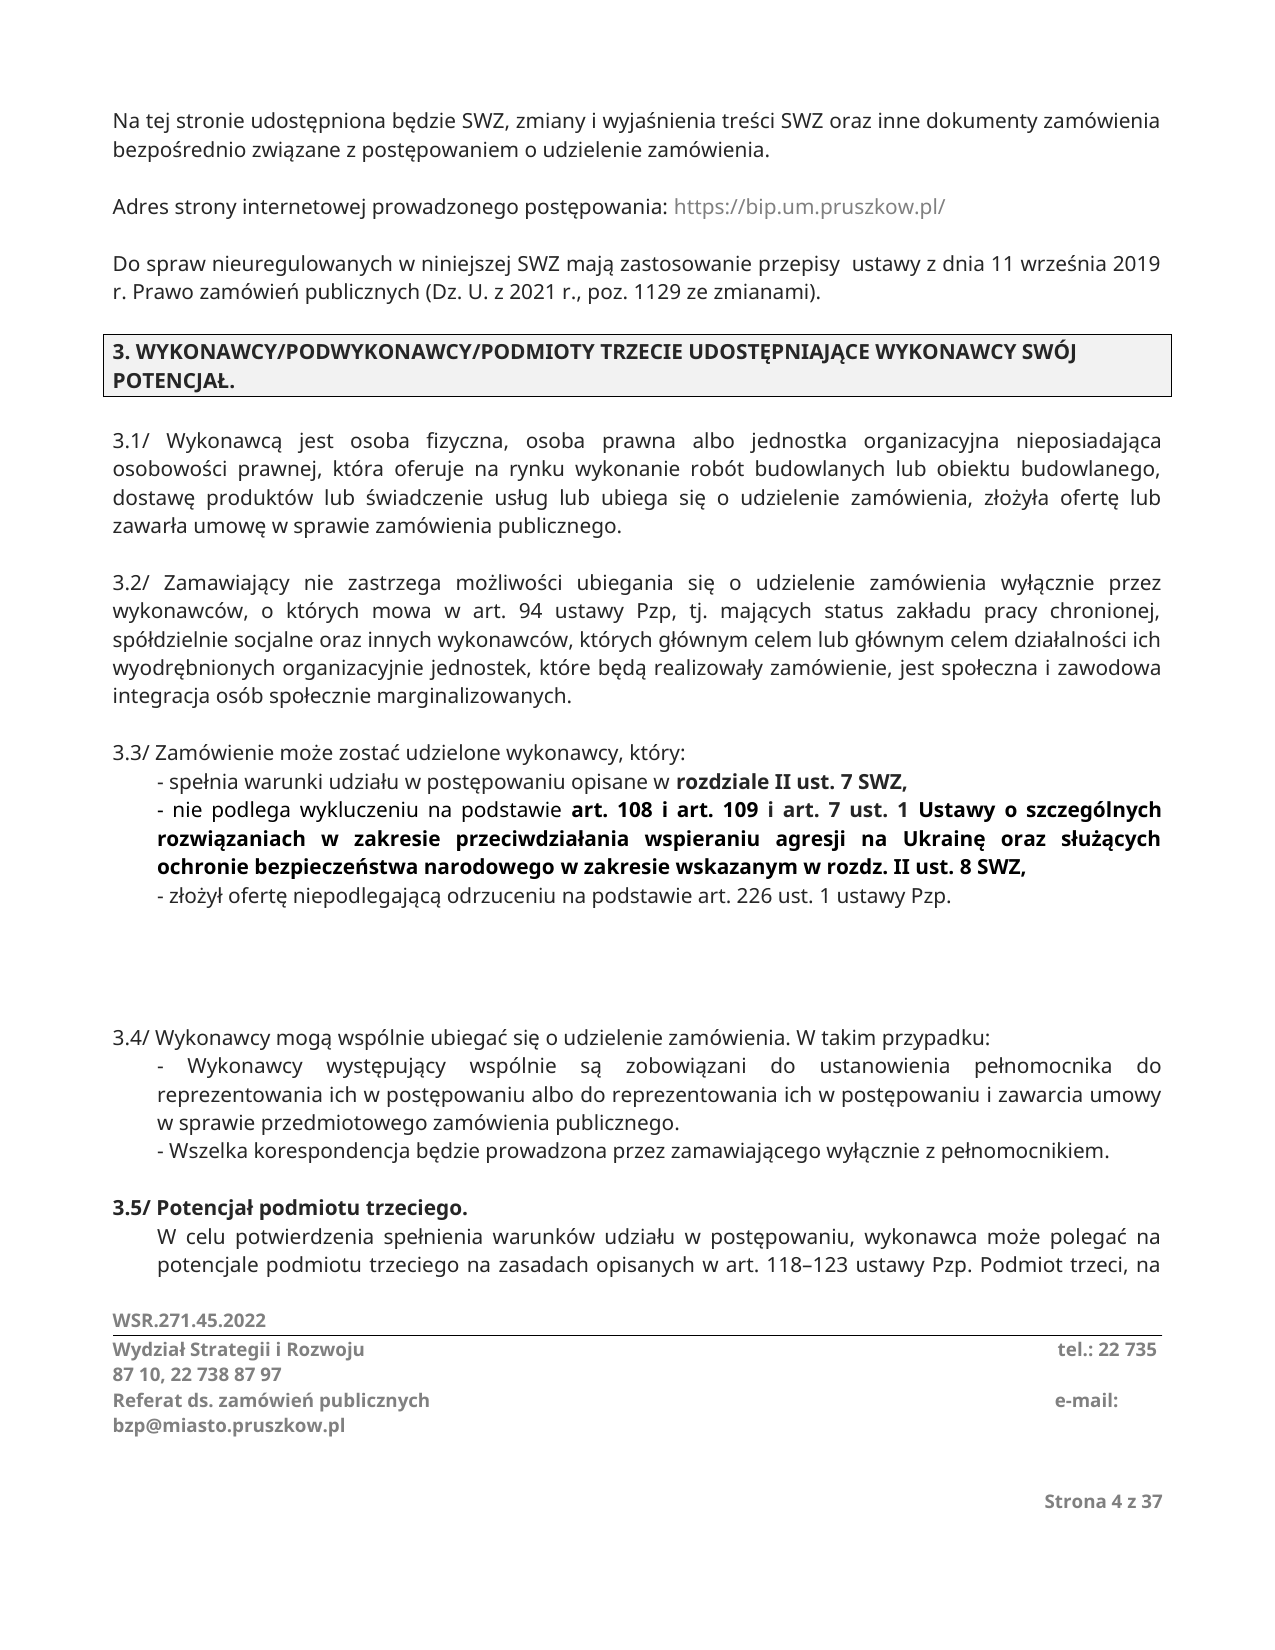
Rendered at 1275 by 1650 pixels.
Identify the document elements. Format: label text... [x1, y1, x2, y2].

text Adres strony internetowej prowadzonego postępowania: https://bip.um.pruszkow.pl/ [112, 192, 1162, 220]
text 3.3/ Zamówienie może zostać udzielone wykonawcy, który: [112, 738, 1162, 767]
text - złożył ofertę niepodlegającą odrzuceniu na podstawie art. 226 ust. 1 ustawy Pzp. [157, 881, 1162, 909]
text - Wykonawcy występujący wspólnie są zobowiązani do ustanowienia pełnomocnika do reprezentowania ich w postępowaniu albo do reprezentowania ich w postępowaniu i zawarcia umowy w sprawie przedmiotowego zamówienia publicznego. [157, 1051, 1162, 1137]
text - Wszelka korespondencja będzie prowadzona przez zamawiającego wyłącznie z pełnomocnikiem. [157, 1137, 1162, 1165]
text 3. WYKONAWCY/PODWYKONAWCY/PODMIOTY TRZECIE UDOSTĘPNIAJĄCE WYKONAWCY SWÓJ POTENCJAŁ. [104, 335, 1171, 396]
text 3.1/ Wykonawcą jest osoba fizyczna, osoba prawna albo jednostka organizacyjna nieposiadająca osobowości prawnej, która oferuje na rynku wykonanie robót budowlanych lub obiektu budowlanego, dostawę produktów lub świadczenie usług lub ubiega się o udzielenie zamówienia, złożyła ofertę lub zawarła umowę w sprawie zamówienia publicznego. [112, 426, 1162, 539]
text Na tej stronie udostępniona będzie SWZ, zmiany i wyjaśnienia treści SWZ oraz inne dokumenty zamówienia bezpośrednio związane z postępowaniem o udzielenie zamówienia. [112, 107, 1162, 163]
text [157, 1222, 1162, 1279]
text 3.2/ Zamawiający nie zastrzega możliwości ubiegania się o udzielenie zamówienia wyłącznie przez wykonawców, o których mowa w art. 94 ustawy Pzp, tj. mających status zakładu pracy chronionej, spółdzielnie socjalne oraz innych wykonawców, których głównym celem lub głównym celem działalności ich wyodrębnionych organizacyjnie jednostek, które będą realizowały zamówienie, jest społeczna i zawodowa integracja osób społecznie marginalizowanych. [112, 568, 1162, 710]
text Do spraw nieuregulowanych w niniejszej SWZ mają zastosowanie przepisy ustawy z dnia 11 września 2019 r. Prawo zamówień publicznych (Dz. U. z 2021 r., poz. 1129 ze zmianami). [112, 249, 1162, 306]
text 3.4/ Wykonawcy mogą wspólnie ubiegać się o udzielenie zamówienia. W takim przypadku: [112, 1023, 1162, 1051]
text - nie podlega wykluczeniu na podstawie art. 108 i art. 109 i art. 7 ust. 1 Ustawy o szczególnych rozwiązaniach w zakresie przeciwdziałania wspieraniu agresji na Ukrainę oraz służących ochronie bezpieczeństwa narodowego w zakresie wskazanym w rozdz. II ust. 8 SWZ, [157, 795, 1162, 881]
text 3.5/ Potencjał podmiotu trzeciego. [112, 1193, 1162, 1222]
text - spełnia warunki udziału w postępowaniu opisane w rozdziale II ust. 7 SWZ, [157, 767, 1162, 795]
